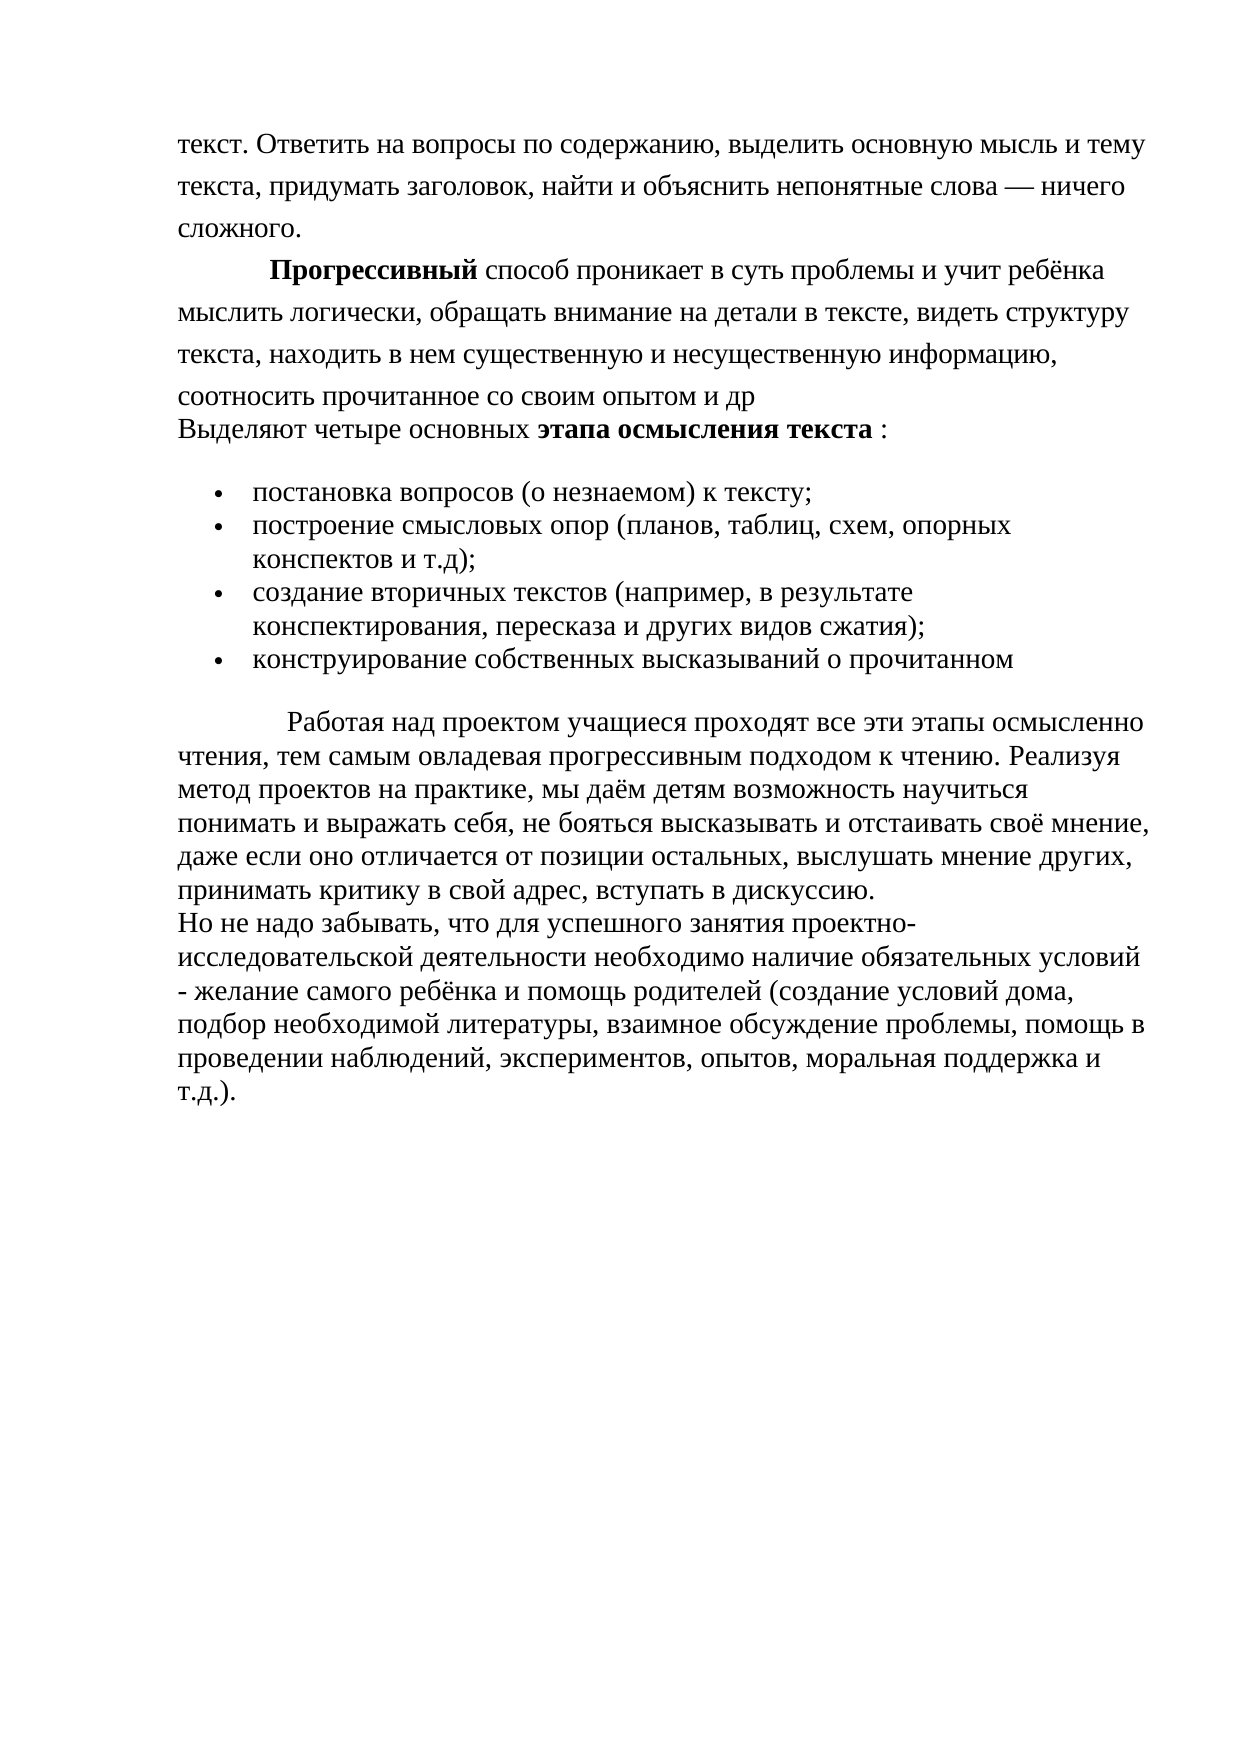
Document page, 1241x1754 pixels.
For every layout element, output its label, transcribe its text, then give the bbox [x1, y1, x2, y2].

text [177, 118, 1152, 244]
list конструирование собственных высказываний о прочитанном [215, 642, 1152, 675]
list построение смысловых опор (планов, таблиц, схем, опорных конспектов и т.д); [215, 507, 1152, 574]
text Выделяют четыре основных этапа осмысления текста : [177, 411, 1152, 445]
list постановка вопросов (о незнаемом) к тексту; [215, 474, 1152, 507]
text Работая над проектом учащиеся проходят все эти этапы осмысленно чтения, тем самым овладевая прогрессивным подходом к чтению. Реализуя метод проектов на практике, мы даём детям возможность научиться понимать и выражать себя, не бояться высказывать и отстаивать своё мнение, даже если оно отличается от позиции остальных, выслушать мнение других, принимать критику в свой адрес, вступать в дискуссию. Но не надо забывать, что для успешного занятия проектно-исследовательской деятельности необходимо наличие обязательных условий - желание самого ребёнка и помощь родителей (создание условий дома, подбор необходимой литературы, взаимное обсуждение проблемы, помощь в проведении наблюдений, экспериментов, опытов, моральная поддержка и т.д.). [177, 704, 1152, 1107]
text Прогрессивный способ проникает в суть проблемы и учит ребёнка мыслить логически, обращать внимание на детали в тексте, видеть структуру текста, находить в нем существенную и несущественную информацию, соотносить прочитанное со своим опытом и др [177, 244, 1152, 411]
list создание вторичных текстов (например, в результате конспектирования, пересказа и других видов сжатия); [215, 574, 1152, 642]
